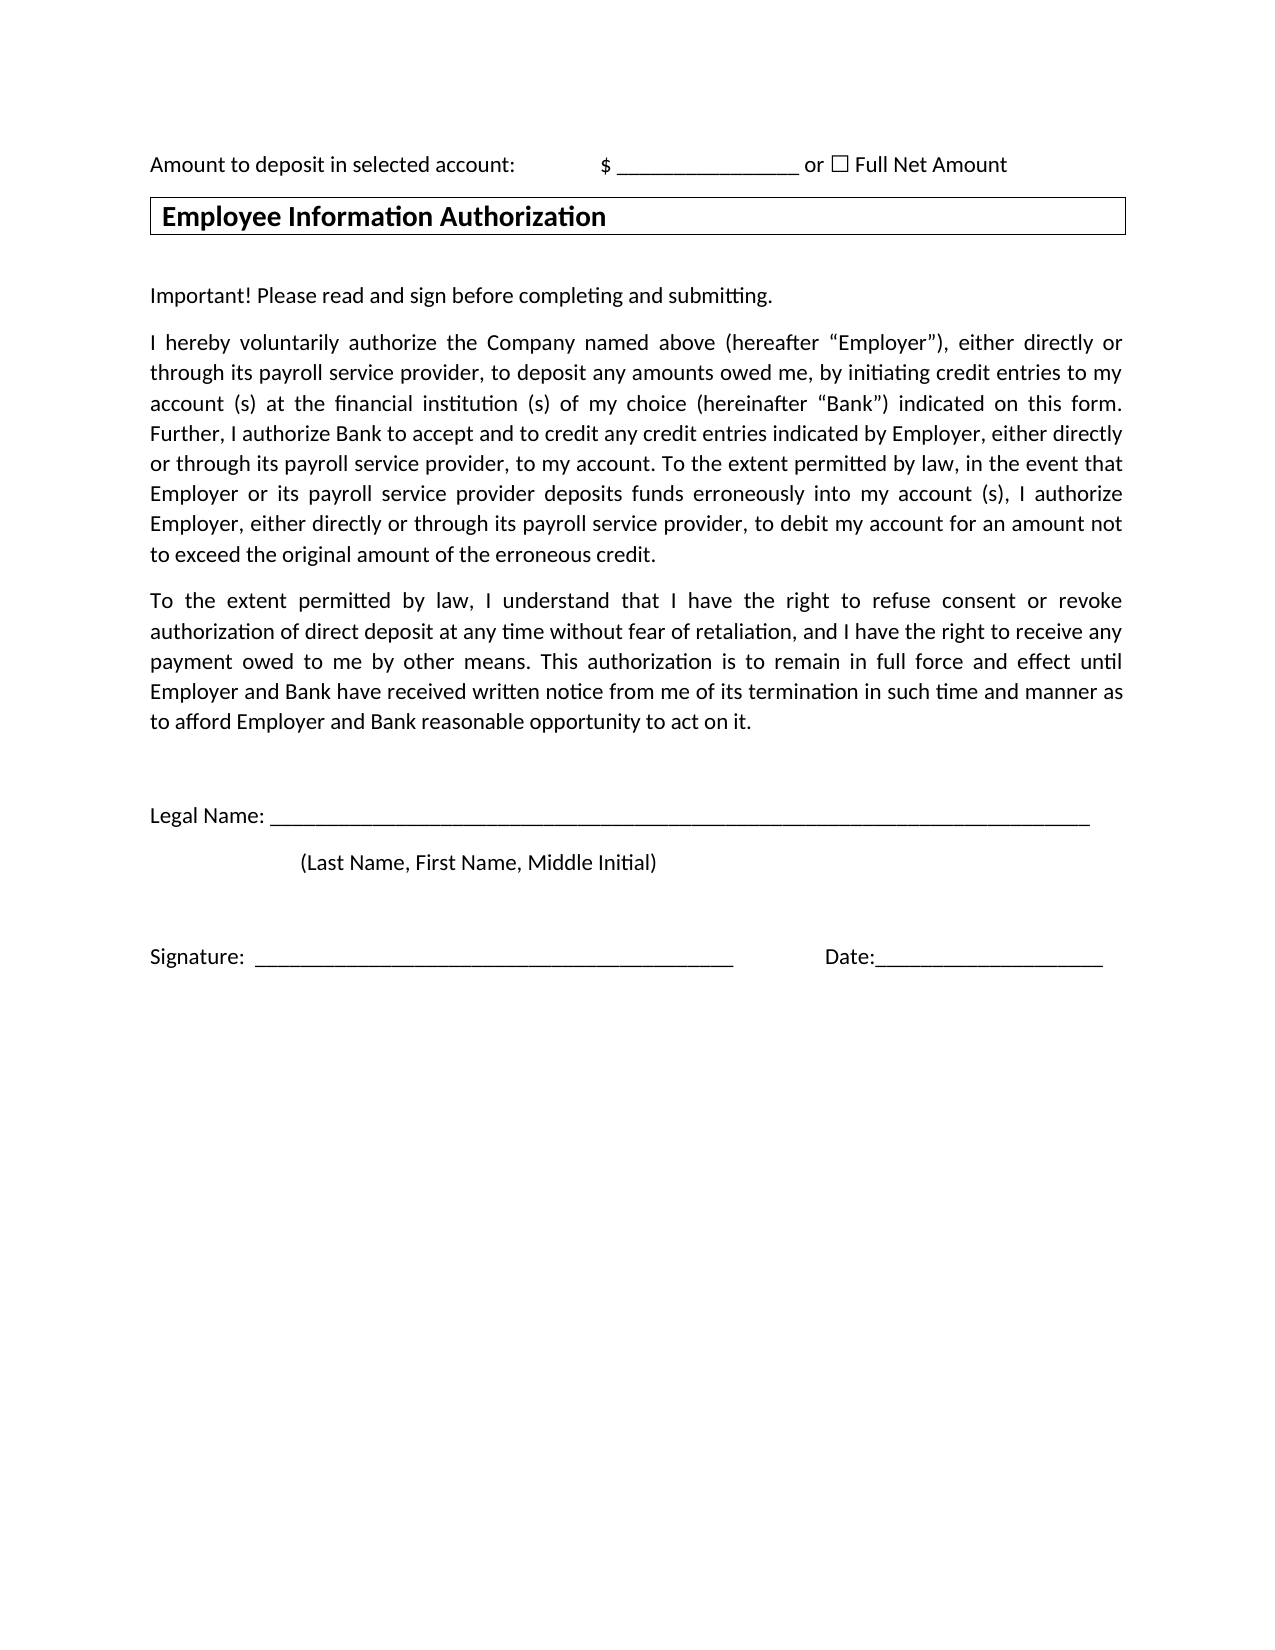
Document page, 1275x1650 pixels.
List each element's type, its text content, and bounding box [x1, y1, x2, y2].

text Important! Please read and sign before completing and submitting. [150, 281, 1125, 309]
text I hereby voluntarily authorize the Company named above (hereafter “Employer”), either directly or through its payroll service provider, to deposit any amounts owed me, by initiating credit entries to my account (s) at the financial institution (s) of my choice (hereinafter “Bank”) indicated on this form. Further, I authorize Bank to accept and to credit any credit entries indicated by Employer, either directly or through its payroll service provider, to my account. To the extent permitted by law, in the event that Employer or its payroll service provider deposits funds erroneously into my account (s), I authorize Employer, either directly or through its payroll service provider, to debit my account for an amount not to exceed the original amount of the erroneous credit. [150, 328, 1125, 568]
text (Last Name, First Name, Middle Initial) [225, 848, 1125, 876]
text Legal Name: ________________________________________________________________________ [150, 801, 1125, 829]
text To the extent permitted by law, I understand that I have the right to refuse consent or revoke authorization of direct deposit at any time without fear of retaliation, and I have the right to receive any payment owed to me by other means. This authorization is to remain in full force and effect until Employer and Bank have received written notice from me of its termination in such time and manner as to afford Employer and Bank reasonable opportunity to act on it. [150, 587, 1125, 736]
text Amount to deposit in selected account: $ ________________ or ☐ Full Net Amount [150, 150, 1125, 178]
table_header Employee Information Authorization [151, 198, 1125, 233]
text Signature: __________________________________________ Date:____________________ [150, 942, 1125, 970]
